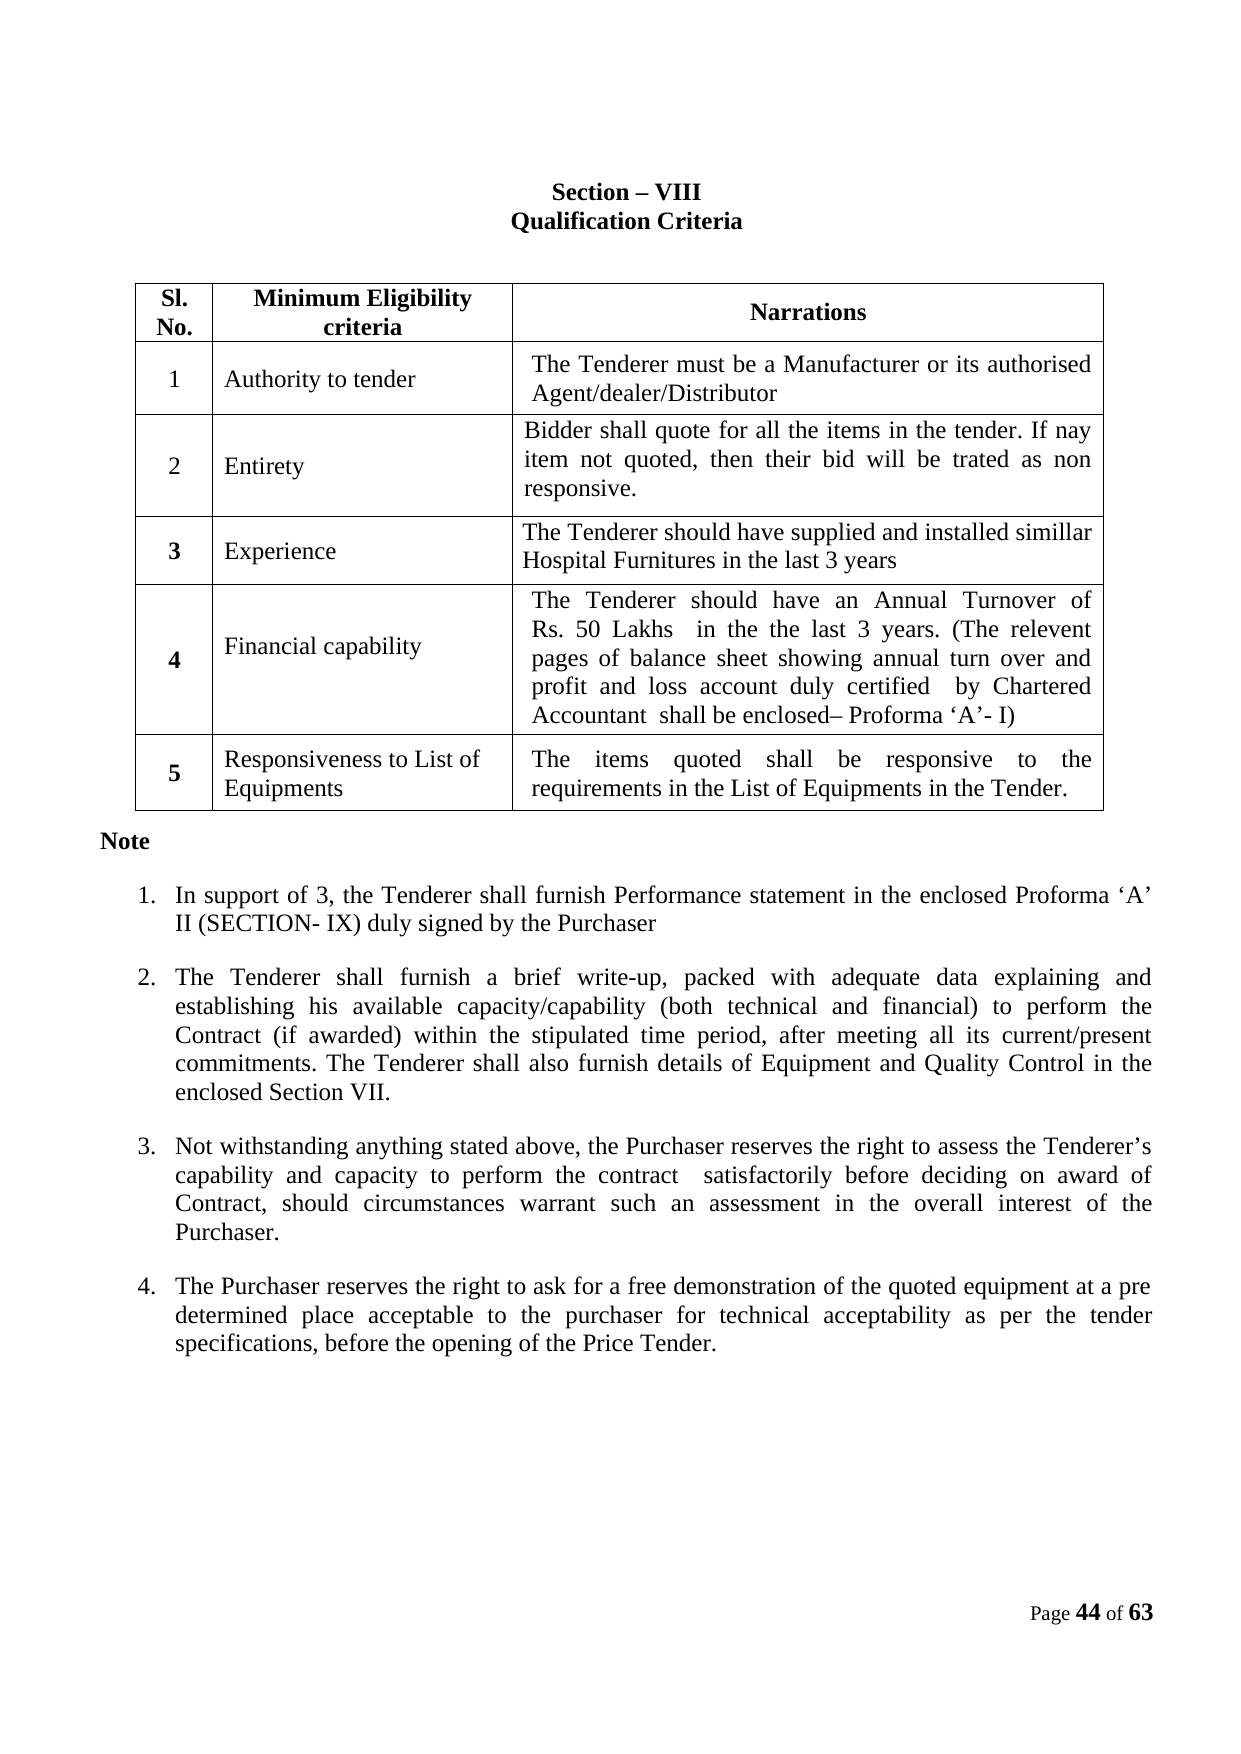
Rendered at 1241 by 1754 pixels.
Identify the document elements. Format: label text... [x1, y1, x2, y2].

list The Tenderer shall furnish a brief write-up, packed with adequate data explaining and establishing his available capacity/capability (both technical and financial) to perform the Contract (if awarded) within the stipulated time period, after meeting all its current/present commitments. The Tenderer shall also furnish details of Equipment and Quality Control in the enclosed Section VII. [137, 962, 1153, 1106]
table_header Minimum Eligibility criteria [213, 284, 512, 341]
table_cell The items quoted shall be responsive to the requirements in the List of Equipments in the Tender. [513, 735, 1103, 810]
table_cell Experience [213, 517, 512, 584]
list The Purchaser reserves the right to ask for a free demonstration of the quoted equipment at a pre determined place acceptable to the purchaser for technical acceptability as per the tender specifications, before the opening of the Price Tender. [137, 1271, 1153, 1357]
table_cell Financial capability [213, 585, 512, 734]
list Not withstanding anything stated above, the Purchaser reserves the right to assess the Tenderer’s capability and capacity to perform the contract satisfactorily before deciding on award of Contract, should circumstances warrant such an assessment in the overall interest of the Purchaser. [137, 1131, 1153, 1246]
text Note [100, 288, 1153, 855]
table_cell 3 [136, 517, 212, 584]
table_cell 5 [136, 735, 212, 810]
table_cell The Tenderer should have supplied and installed simillar Hospital Furnitures in the last 3 years [513, 517, 1103, 584]
table_cell Responsiveness to List of Equipments [213, 735, 512, 810]
table_cell Bidder shall quote for all the items in the tender. If nay item not quoted, then their bid will be trated as non responsive. [513, 415, 1103, 516]
table_header Sl. No. [136, 284, 212, 341]
table_cell Entirety [213, 415, 512, 516]
text Qualification Criteria [100, 206, 1153, 235]
list In support of 3, the Tenderer shall furnish Performance statement in the enclosed Proforma ‘A’ II (SECTION- IX) duly signed by the Purchaser [137, 880, 1153, 937]
table_cell 4 [136, 585, 212, 734]
table_cell The Tenderer must be a Manufacturer or its authorised Agent/dealer/Distributor [513, 342, 1103, 414]
table_cell 1 [136, 342, 212, 414]
table_cell 2 [136, 415, 212, 516]
text Section – VIII [100, 177, 1153, 206]
table_cell The Tenderer should have an Annual Turnover of Rs. 50 Lakhs in the the last 3 years. (The relevent pages of balance sheet showing annual turn over and profit and loss account duly certified by Chartered Accountant shall be enclosed– Proforma ‘A’- I) [513, 585, 1103, 734]
table_cell Authority to tender [213, 342, 512, 414]
table_header Narrations [513, 284, 1103, 341]
